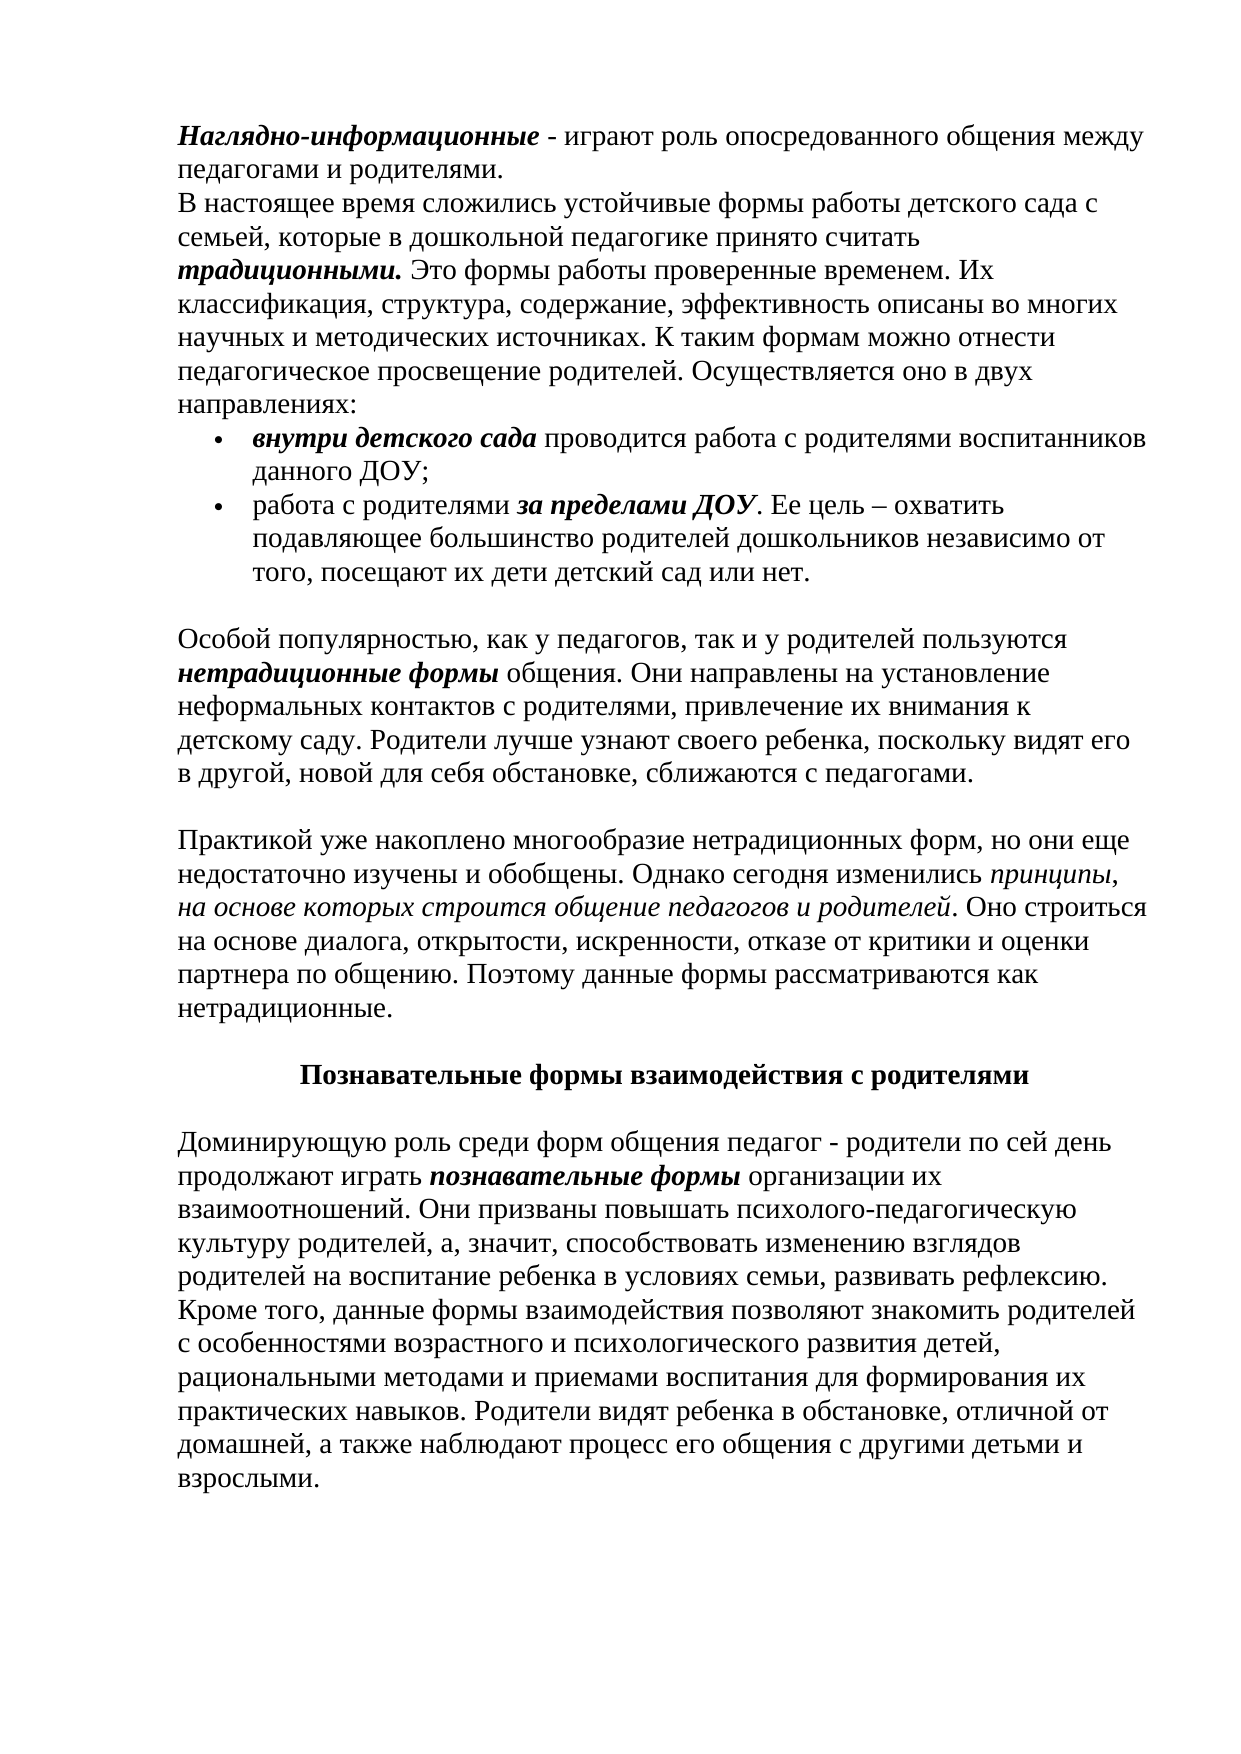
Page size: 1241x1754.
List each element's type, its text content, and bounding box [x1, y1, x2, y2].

list работа с родителями за пределами ДОУ. Ее цель – охватить подавляющее большинство родителей дошкольников независимо от того, посещают их дети детский сад или нет. [215, 487, 1152, 588]
list внутри детского сада проводится работа с родителями воспитанников данного ДОУ; [215, 420, 1152, 487]
text Доминирующую роль среди форм общения педагог - родители по сей день продолжают играть познавательные формы организации их взаимоотношений. Они призваны повышать психолого-педагогическую культуру родителей, а, значит, способствовать изменению взглядов родителей на воспитание ребенка в условиях семьи, развивать рефлексию. Кроме того, данные формы взаимодействия позволяют знакомить родителей с особенностями возрастного и психологического развития детей, рациональными методами и приемами воспитания для формирования их практических навыков. Родители видят ребенка в обстановке, отличной от домашней, а также наблюдают процесс его общения с другими детьми и взрослыми. [177, 1124, 1152, 1493]
text В настоящее время сложились устойчивые формы работы детского сада с семьей, которые в дошкольной педагогике принято считать традиционными. Это формы работы проверенные временем. Их классификация, структура, содержание, эффективность описаны во многих научных и методических источниках. К таким формам можно отнести педагогическое просвещение родителей. Осуществляется оно в двух направлениях: [177, 185, 1152, 420]
text Особой популярностью, как у педагогов, так и у родителей пользуются нетрадиционные формы общения. Они направлены на установление неформальных контактов с родителями, привлечение их внимания к детскому саду. Родители лучше узнают своего ребенка, поскольку видят его в другой, новой для себя обстановке, сближаются с педагогами. [177, 621, 1152, 789]
text Практикой уже накоплено многообразие нетрадиционных форм, но они еще недостаточно изучены и обобщены. Однако сегодня изменились принципы, на основе которых строится общение педагогов и родителей. Оно строиться на основе диалога, открытости, искренности, отказе от критики и оценки партнера по общению. Поэтому данные формы рассматриваются как нетрадиционные. [177, 822, 1152, 1024]
text Познавательные формы взаимодействия с родителями [177, 1057, 1152, 1091]
text Наглядно-информационные - играют роль опосредованного общения между педагогами и родителями. [177, 118, 1152, 185]
